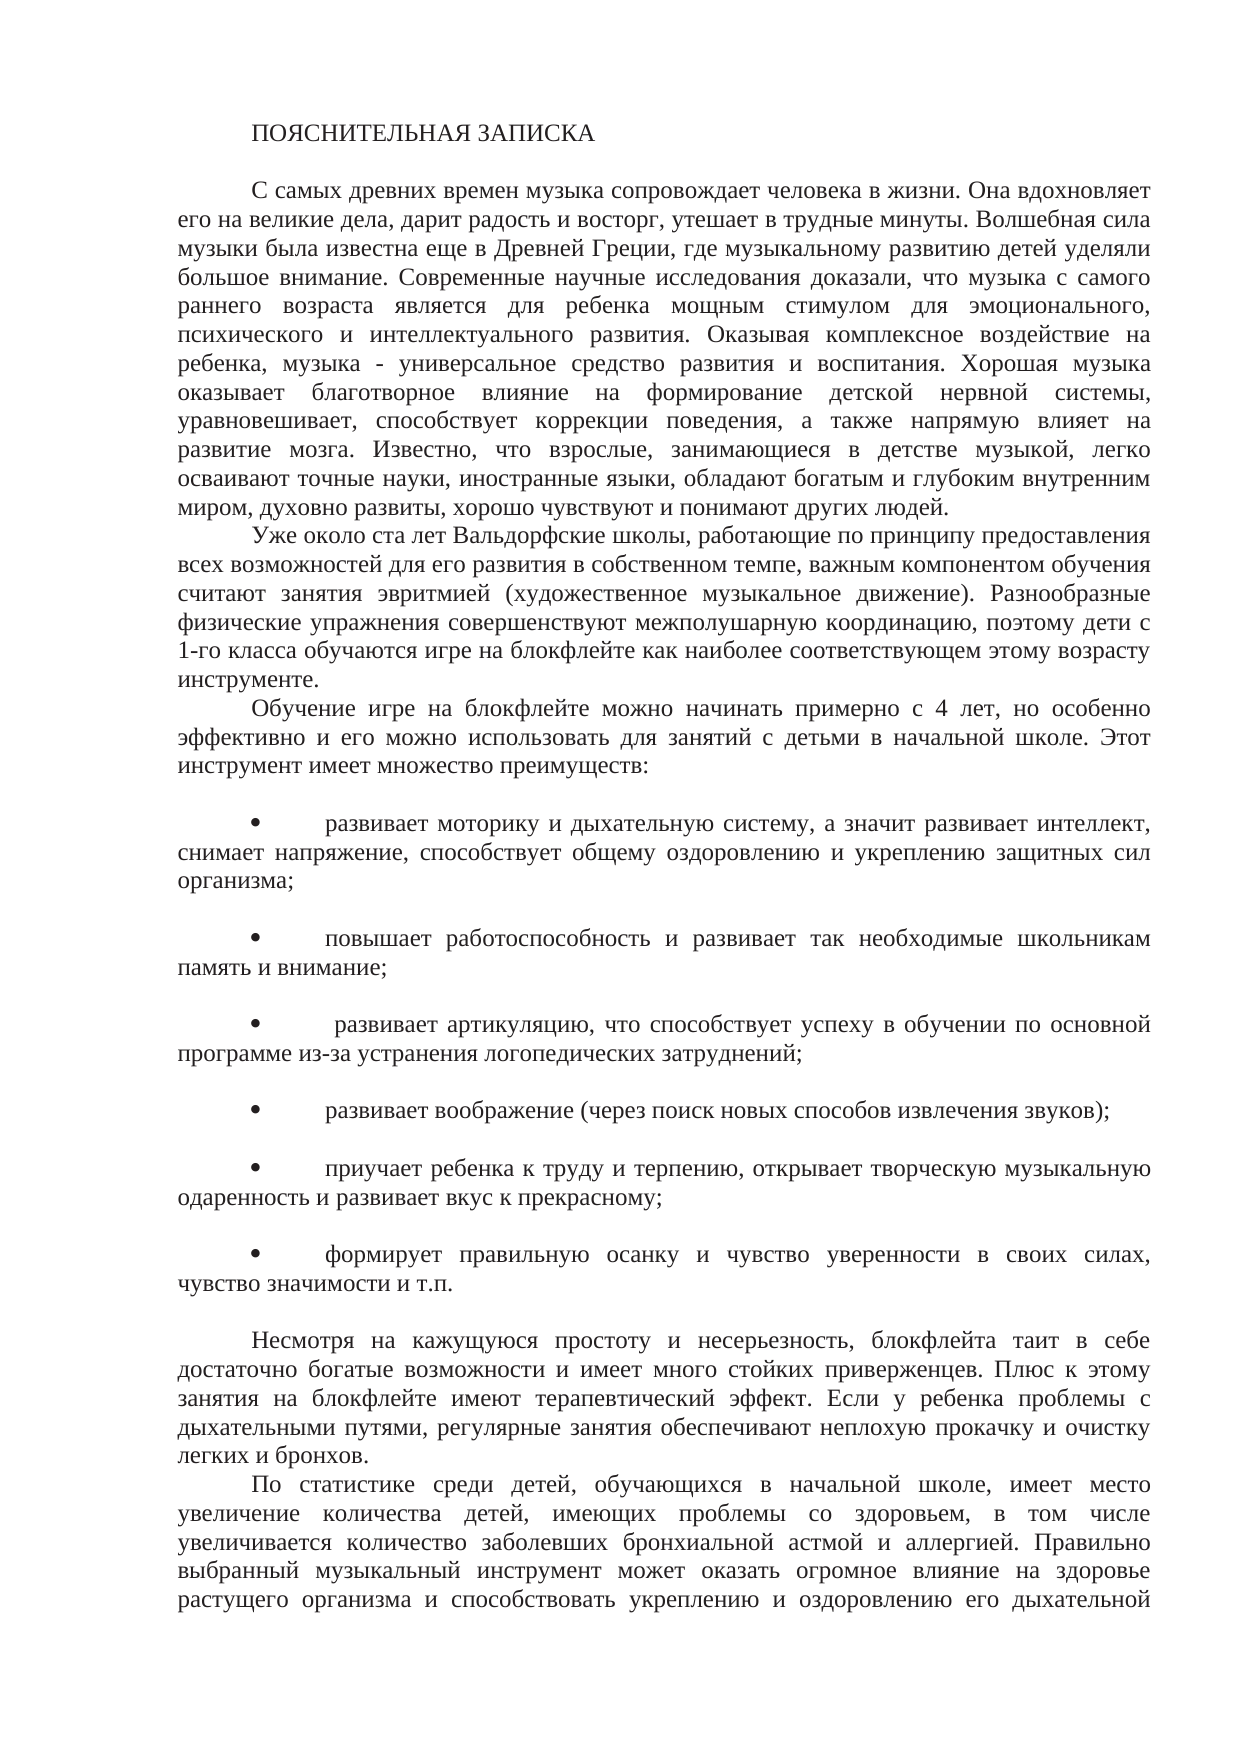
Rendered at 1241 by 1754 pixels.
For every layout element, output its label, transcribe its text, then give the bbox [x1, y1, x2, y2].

list развивает артикуляцию, что способствует успеху в обучении по основной программе из-за устранения логопедических затруднений; [177, 1009, 1152, 1067]
list повышает работоспособность и развивает так необходимые школьникам память и внимание; [177, 923, 1152, 981]
list приучает ребенка к труду и терпению, открывает творческую музыкальную одаренность и развивает вкус к прекрасному; [177, 1153, 1152, 1211]
text Несмотря на кажущуюся простоту и несерьезность, блокфлейта таит в себе достаточно богатые возможности и имеет много стойких приверженцев. Плюс к этому занятия на блокфлейте имеют терапевтический эффект. Если у ребенка проблемы с дыхательными путями, регулярные занятия обеспечивают неплохую прокачку и очистку легких и бронхов. [177, 1326, 1152, 1469]
text Обучение игре на блокфлейте можно начинать примерно с 4 лет, но особенно эффективно и его можно использовать для занятий с детьми в начальной школе. Этот инструмент имеет множество преимуществ: [177, 693, 1152, 779]
text ПОЯСНИТЕЛЬНАЯ ЗАПИСКА [177, 118, 1152, 147]
list развивает моторику и дыхательную систему, а значит развивает интеллект, снимает напряжение, способствует общему оздоровлению и укреплению защитных сил организма; [177, 808, 1152, 894]
text Уже около ста лет Вальдорфские школы, работающие по принципу предоставления всех возможностей для его развития в собственном темпе, важным компонентом обучения считают занятия эвритмией (художественное музыкальное движение). Разнообразные физические упражнения совершенствуют межполушарную координацию, поэтому дети с 1-го класса обучаются игре на блокфлейте как наиболее соответствующем этому возрасту инструменте. [177, 521, 1152, 693]
text С самых древних времен музыка сопровождает человека в жизни. Она вдохновляет его на великие дела, дарит радость и восторг, утешает в трудные минуты. Волшебная сила музыки была известна еще в Древней Греции, где музыкальному развитию детей уделяли большое внимание. Современные научные исследования доказали, что музыка с самого раннего возраста является для ребенка мощным стимулом для эмоционального, психического и интеллектуального развития. Оказывая комплексное воздействие на ребенка, музыка - универсальное средство развития и воспитания. Хорошая музыка оказывает благотворное влияние на формирование детской нервной системы, уравновешивает, способствует коррекции поведения, а также напрямую влияет на развитие мозга. Известно, что взрослые, занимающиеся в детстве музыкой, легко осваивают точные науки, иностранные языки, обладают богатым и глубоким внутренним миром, духовно развиты, хорошо чувствуют и понимают других людей. [177, 176, 1152, 521]
list развивает воображение (через поиск новых способов извлечения звуков); [177, 1096, 1152, 1124]
list формирует правильную осанку и чувство уверенности в своих силах, чувство значимости и т.п. [177, 1239, 1152, 1297]
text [177, 1469, 1152, 1613]
